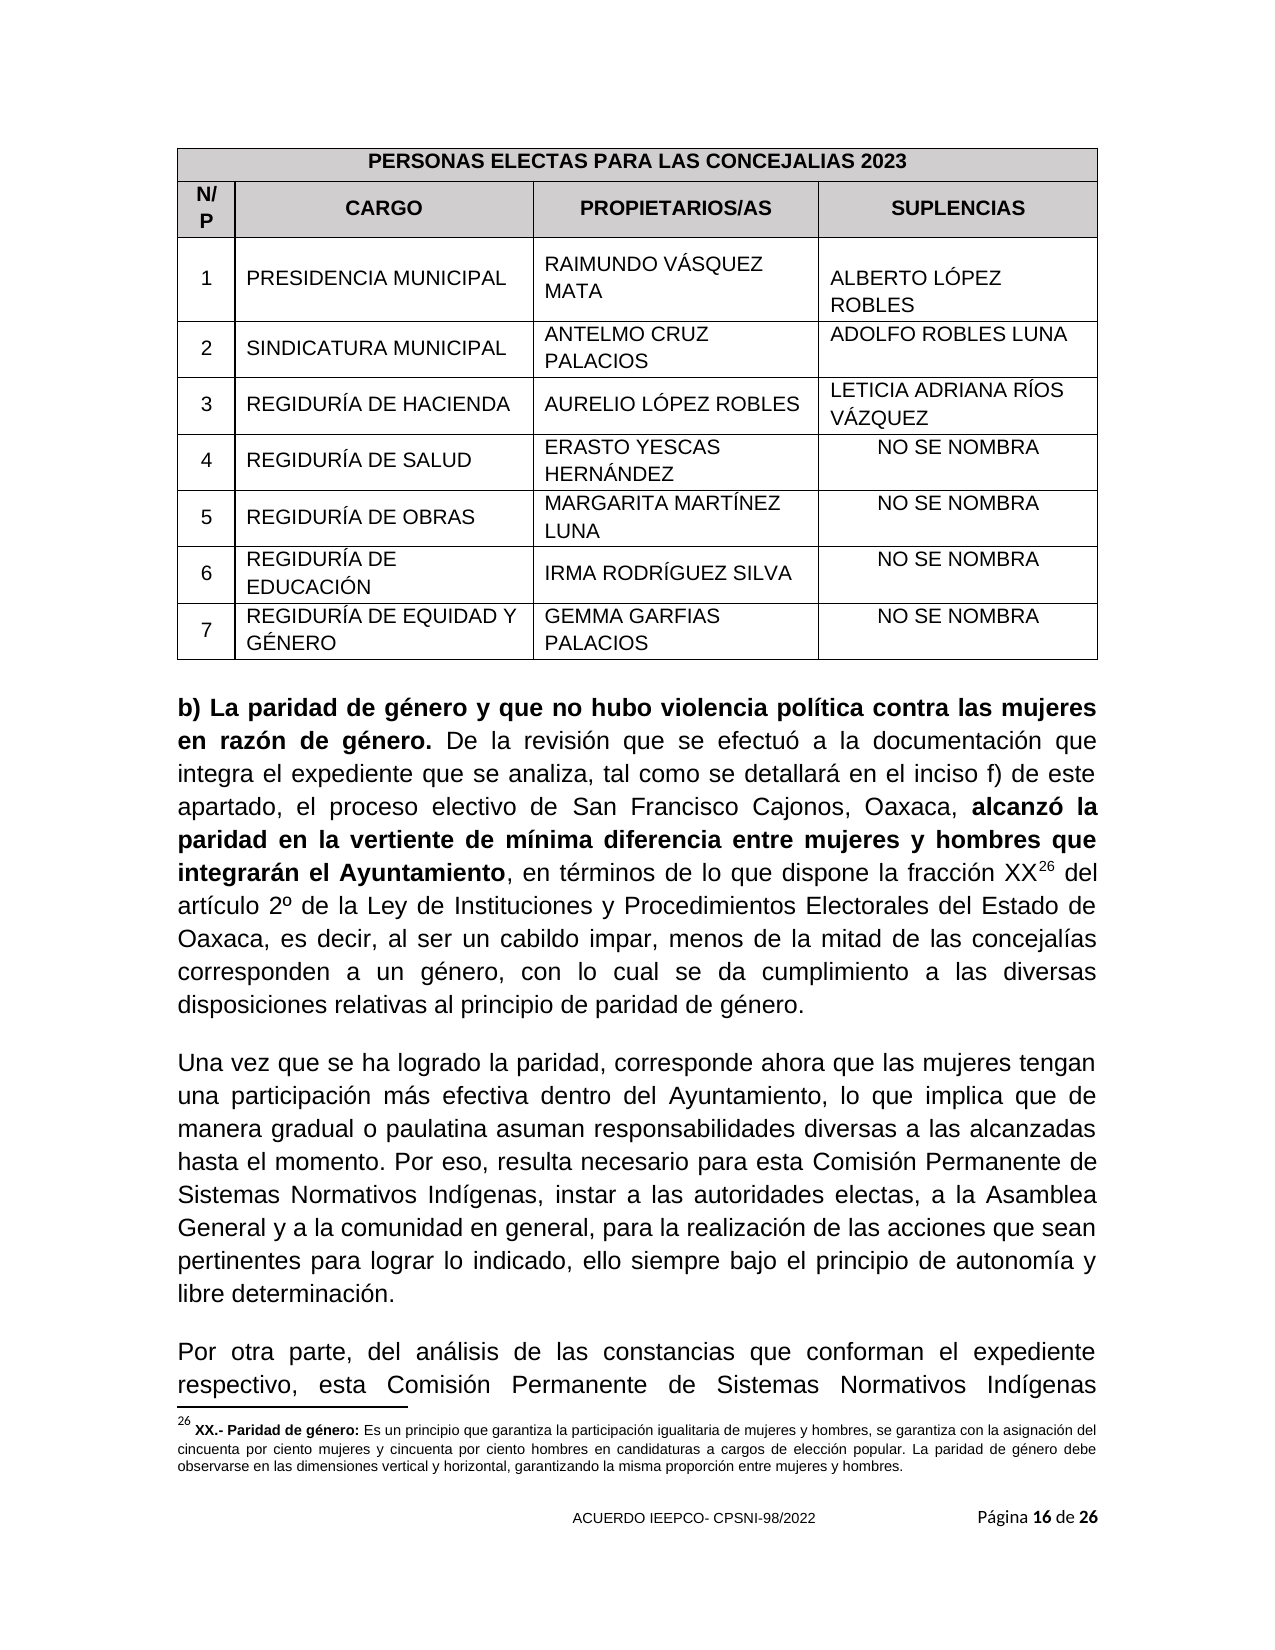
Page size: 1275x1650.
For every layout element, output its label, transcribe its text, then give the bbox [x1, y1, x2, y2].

table_cell NO SE NOMBRA [819, 604, 1097, 659]
table_cell REGIDURÍA DE HACIENDA [236, 378, 533, 433]
table_cell NO SE NOMBRA [819, 435, 1097, 490]
table_cell CARGO [236, 182, 533, 237]
table_cell 4 [178, 435, 234, 490]
table_cell 5 [178, 491, 234, 546]
table_cell ERASTO YESCAS HERNÁNDEZ [534, 435, 818, 490]
table_cell N/P [178, 182, 234, 237]
table_cell 3 [178, 378, 234, 433]
table_cell SINDICATURA MUNICIPAL [236, 322, 533, 377]
table_cell REGIDURÍA DE EQUIDAD Y GÉNERO [236, 604, 533, 659]
table_header PERSONAS ELECTAS PARA LAS CONCEJALIAS 2023 [178, 149, 1097, 181]
table_cell REGIDURÍA DE OBRAS [236, 491, 533, 546]
table_cell PRESIDENCIA MUNICIPAL [236, 238, 533, 321]
table_cell PROPIETARIOS/AS [534, 182, 818, 237]
table_cell IRMA RODRÍGUEZ SILVA [534, 547, 818, 603]
table_cell 6 [178, 547, 234, 603]
table_cell ALBERTO LÓPEZ ROBLES [819, 238, 1097, 321]
text Una vez que se ha logrado la paridad, corresponde ahora que las mujeres tengan una participación más efectiva dentro del Ayuntamiento, lo que implica que de manera gradual o paulatina asuman responsabilidades diversas a las alcanzadas hasta el momento. Por eso, resulta necesario para esta Comisión Permanente de Sistemas Normativos Indígenas, instar a las autoridades electas, a la Asamblea General y a la comunidad en general, para la realización de las acciones que sean pertinentes para lograr lo indicado, ello siempre bajo el principio de autonomía y libre determinación. [177, 1048, 1098, 1308]
table_cell 1 [178, 238, 234, 321]
table_cell RAIMUNDO VÁSQUEZ MATA [534, 238, 818, 321]
table_cell REGIDURÍA DE SALUD [236, 435, 533, 490]
table_cell ANTELMO CRUZ PALACIOS [534, 322, 818, 377]
table_cell ADOLFO ROBLES LUNA [819, 322, 1097, 377]
text b) La paridad de género y que no hubo violencia política contra las mujeres en razón de género. De la revisión que se efectuó a la documentación que integra el expediente que se analiza, tal como se detallará en el inciso f) de este apartado, el proceso electivo de San Francisco Cajonos, Oaxaca, alcanzó la paridad en la vertiente de mínima diferencia entre mujeres y hombres que integrarán el Ayuntamiento, en términos de lo que dispone la fracción XX del artículo 2º de la Ley de Instituciones y Procedimientos Electorales del Estado de Oaxaca, es decir, al ser un cabildo impar, menos de la mitad de las concejalías corresponden a un género, con lo cual se da cumplimiento a las diversas disposiciones relativas al principio de paridad de género. [177, 693, 1098, 1019]
table_cell REGIDURÍA DE EDUCACIÓN [236, 547, 533, 603]
table_cell MARGARITA MARTÍNEZ LUNA [534, 491, 818, 546]
table_cell NO SE NOMBRA [819, 491, 1097, 546]
table_cell SUPLENCIAS [819, 182, 1097, 237]
table_cell AURELIO LÓPEZ ROBLES [534, 378, 818, 433]
table_cell GEMMA GARFIAS PALACIOS [534, 604, 818, 659]
table_cell 2 [178, 322, 234, 377]
table_cell 7 [178, 604, 234, 659]
table_cell NO SE NOMBRA [819, 547, 1097, 603]
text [177, 1337, 1098, 1399]
table_cell LETICIA ADRIANA RÍOS VÁZQUEZ [819, 378, 1097, 433]
